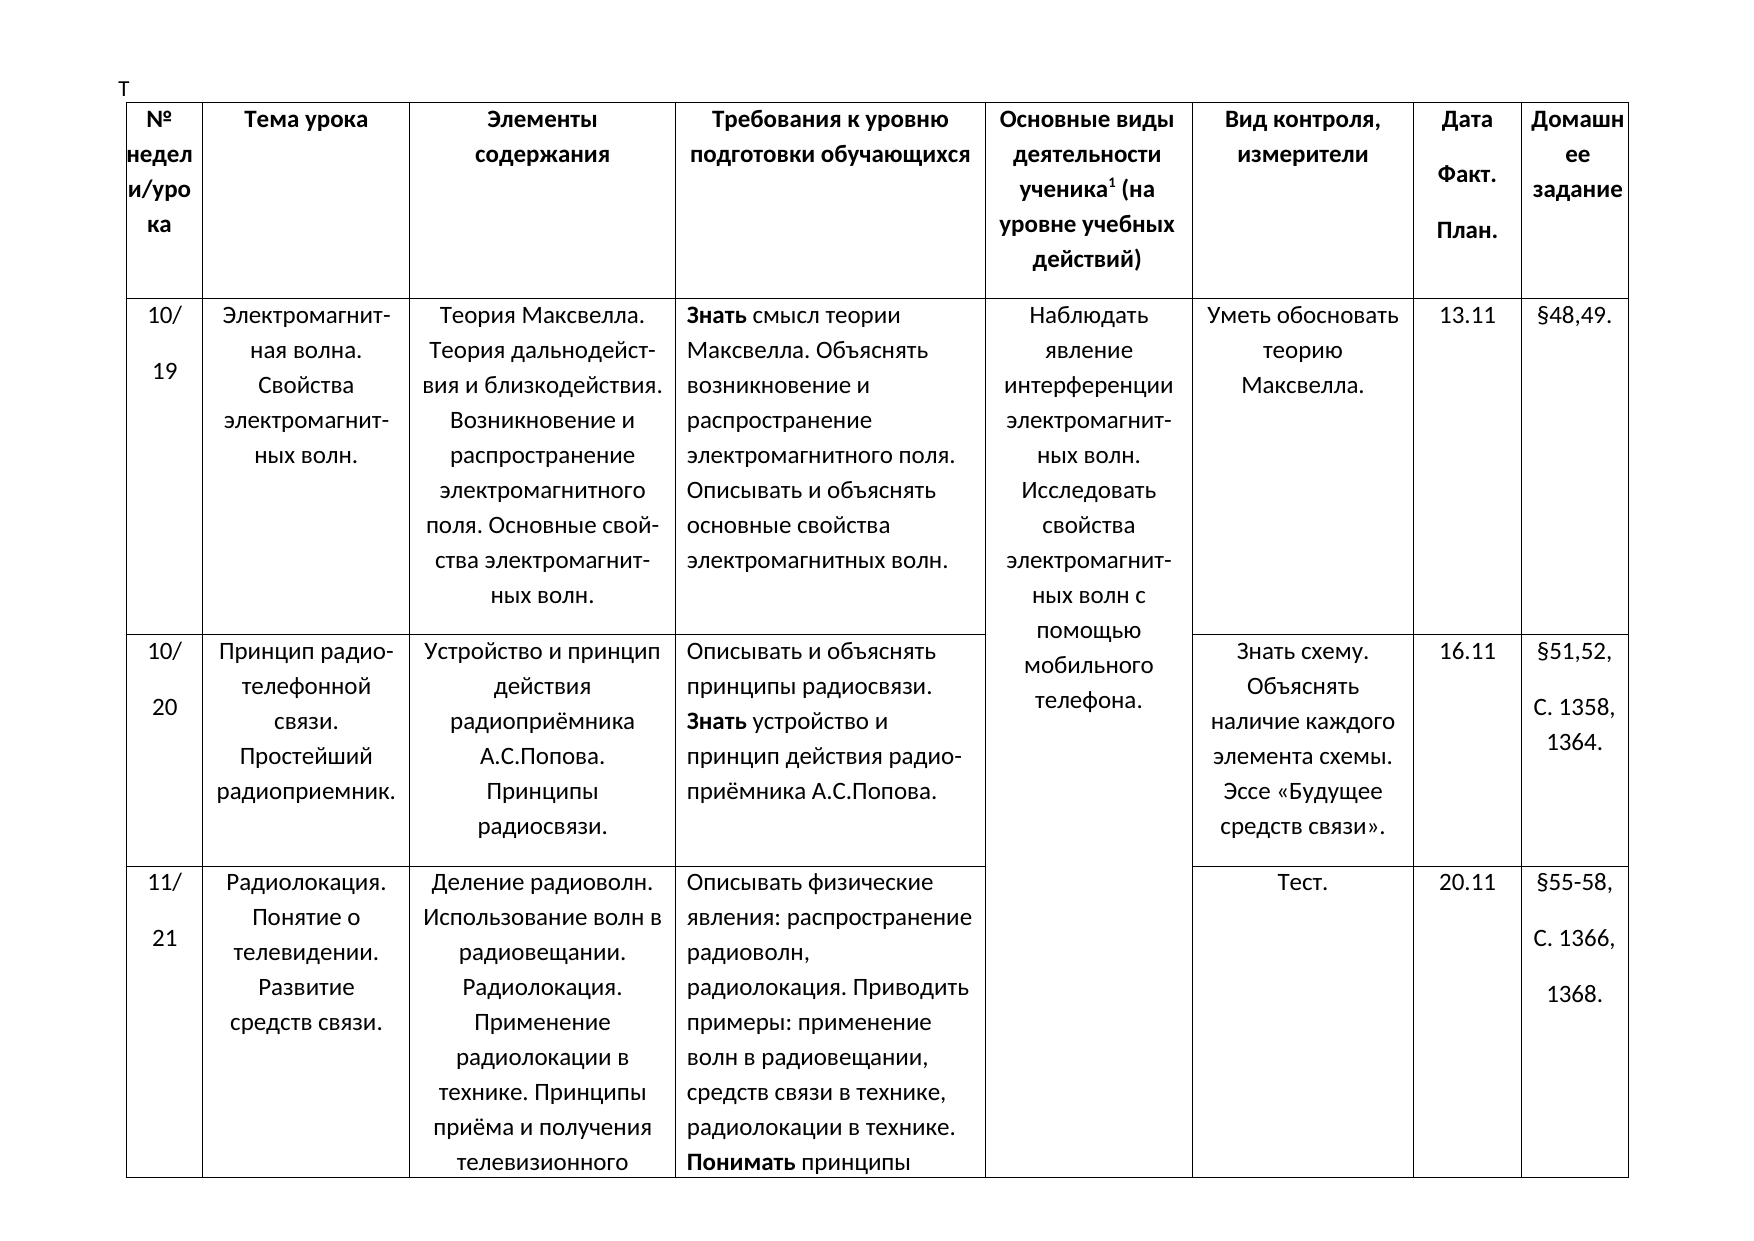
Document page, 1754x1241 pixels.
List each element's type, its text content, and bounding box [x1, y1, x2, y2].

table_cell Наблюдать явление интерференции электромагнит-ных волн. Исследовать свойства электромагнит-ных волн с помощью мобильного телефона. [986, 299, 1192, 1177]
table_cell 16.11 [1414, 635, 1521, 866]
table_header Элементы содержания [410, 103, 675, 298]
table_cell Устройство и принцип действия радиоприёмника А.С.Попова. Принципы радиосвязи. [410, 635, 675, 866]
table_cell §51,52, С. 1358, 1364. [1522, 635, 1628, 866]
table_cell 13.11 [1414, 299, 1521, 634]
table_header Вид контроля, измерители [1193, 103, 1413, 298]
table_cell §48,49. [1522, 299, 1628, 634]
table_cell 11/ 21 [127, 867, 202, 1177]
table_cell 10/ 20 [127, 635, 202, 866]
table_cell Принцип радио-телефонной связи. Простейший радиоприемник. [203, 635, 409, 866]
table_header № недели/урока [127, 103, 202, 298]
table_cell Теория Максвелла. Теория дальнодейст-вия и близкодействия. Возникновение и распространение электромагнитного поля. Основные свой-ства электромагнит-ных волн. [410, 299, 675, 634]
table_cell Тест. [1193, 867, 1413, 1177]
table_header Тема урока [203, 103, 409, 298]
table_cell 20.11 [1414, 867, 1521, 1177]
table_cell 10/ 19 [127, 299, 202, 634]
table_cell Электромагнит-ная волна. Свойства электромагнит-ных волн. [203, 299, 409, 634]
table_cell Знать схему. Объяснять наличие каждого элемента схемы. Эссе «Будущее средств связи». [1193, 635, 1413, 866]
table_header Дата Факт. План. [1414, 103, 1521, 298]
table_header Домашнее задание [1522, 103, 1628, 298]
table_cell Радиолокация. Понятие о телевидении. Развитие средств связи. [203, 867, 409, 1177]
table_header Требования к уровню подготовки обучающихся [676, 103, 985, 298]
table_cell Знать смысл теории Максвелла. Объяснять возникновение и распространение электромагнитного поля. Описывать и объяснять основные свойства электромагнитных волн. [676, 299, 985, 634]
table_cell Уметь обосновать теорию Максвелла. [1193, 299, 1413, 634]
table_header Основные виды деятельности ученика1 (на уровне учебных действий) [986, 103, 1192, 298]
table_cell §55-58, С. 1366, 1368. [1522, 867, 1628, 1177]
table_cell Описывать и объяснять принципы радиосвязи. Знать устройство и принцип действия радио-приёмника А.С.Попова. [676, 635, 985, 866]
